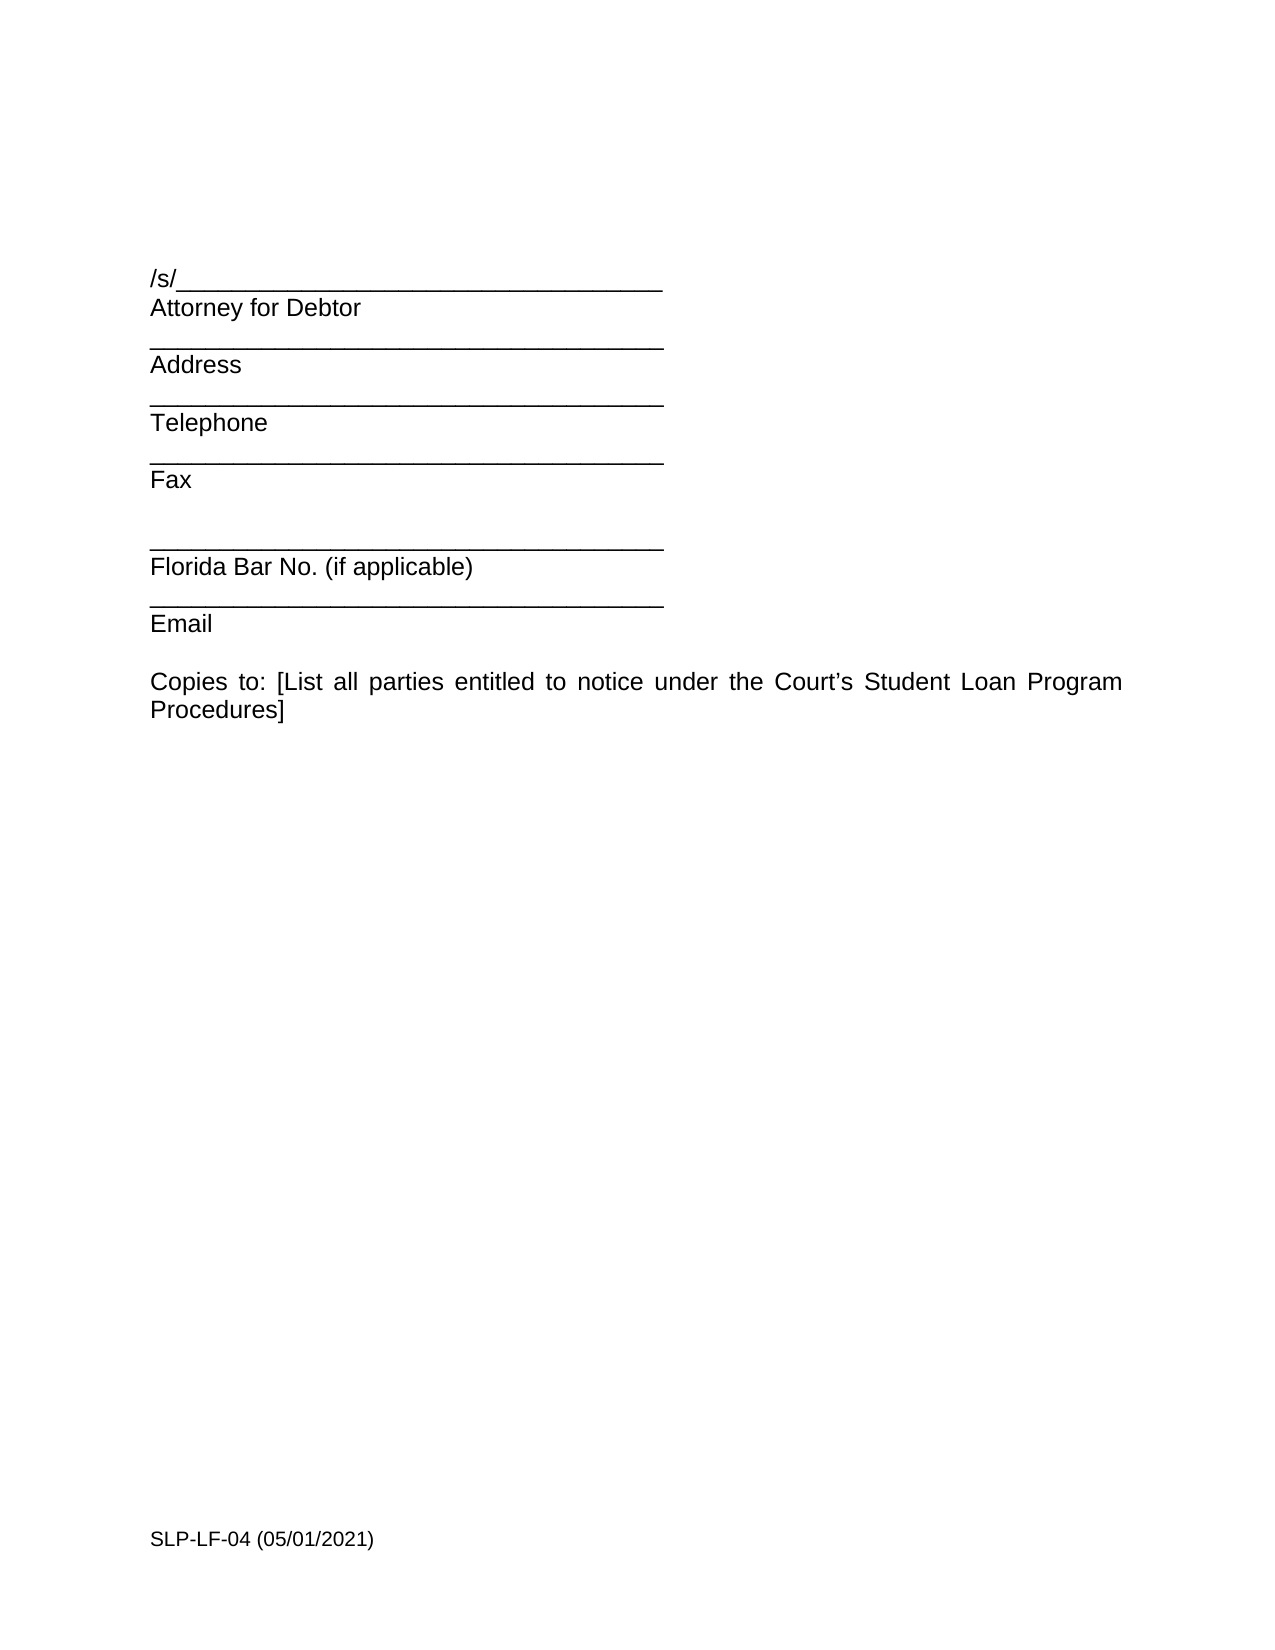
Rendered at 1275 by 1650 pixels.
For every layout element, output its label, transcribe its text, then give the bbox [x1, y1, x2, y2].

text _____________________________________ [150, 322, 1125, 351]
text Address [150, 351, 1125, 379]
text _____________________________________ [150, 581, 1125, 609]
text Attorney for Debtor [150, 293, 1125, 322]
text _____________________________________ [150, 523, 1125, 552]
text _____________________________________ [150, 437, 1125, 466]
text _____________________________________ [150, 379, 1125, 408]
text Telephone [150, 408, 1125, 437]
text Email [150, 609, 1125, 638]
text /s/___________________________________ [150, 264, 1125, 293]
text Copies to: [List all parties entitled to notice under the Court’s Student Loan Program Procedures] [150, 667, 1125, 724]
text Florida Bar No. (if applicable) [150, 552, 1125, 581]
text Fax [150, 466, 1125, 494]
